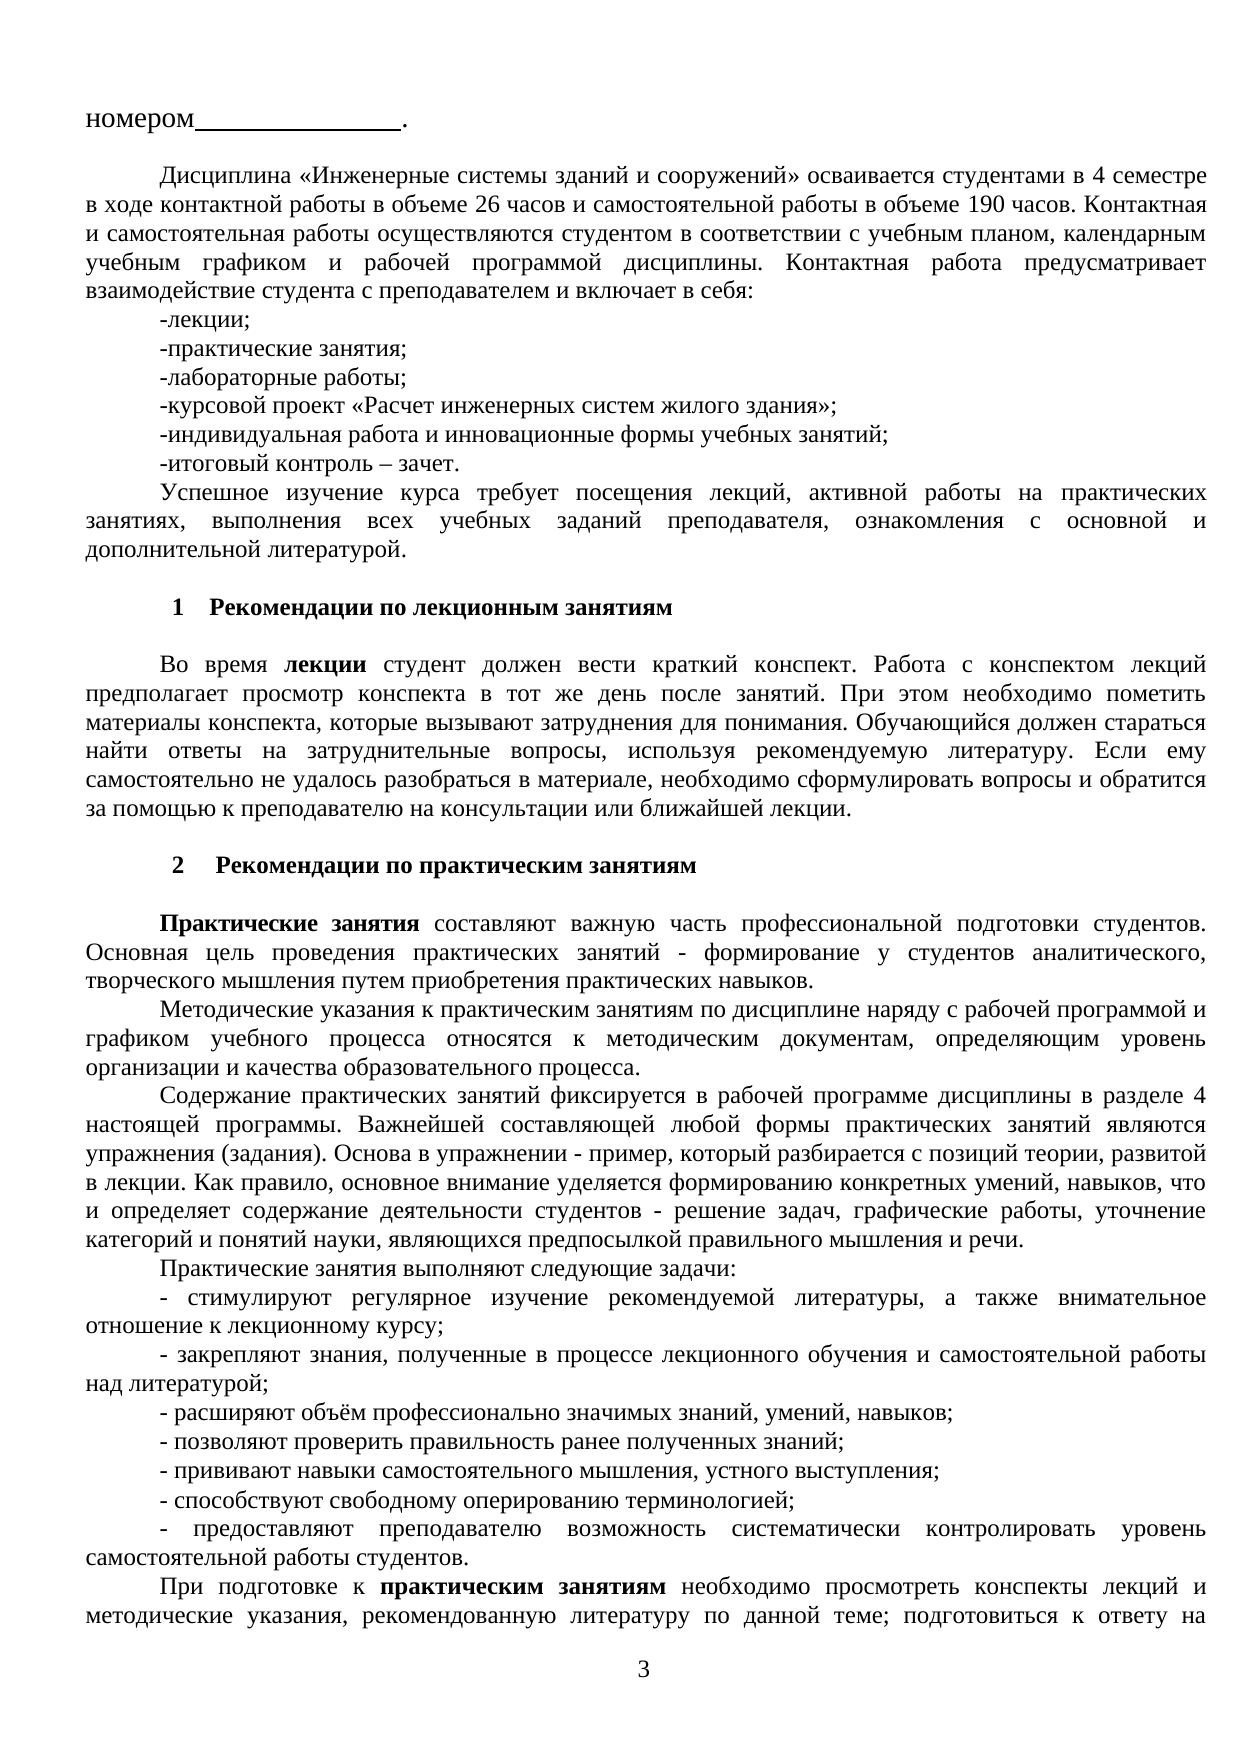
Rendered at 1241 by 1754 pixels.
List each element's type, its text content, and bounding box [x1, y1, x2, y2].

text -лабораторные работы; [85, 362, 1207, 390]
text - позволяют проверить правильность ранее полученных знаний; [85, 1426, 1207, 1455]
text Во время лекции студент должен вести краткий конспект. Работа с конспектом лекций предполагает просмотр конспекта в тот же день после занятий. При этом необходимо пометить материалы конспекта, которые вызывают затруднения для понимания. Обучающийся должен стараться найти ответы на затруднительные вопросы, используя рекомендуемую литературу. Если ему самостоятельно не удалось разобраться в материале, необходимо сформулировать вопросы и обратится за помощью к преподавателю на консультации или ближайшей лекции. [85, 649, 1207, 822]
text -индивидуальная работа и инновационные формы учебных занятий; [85, 419, 1207, 448]
text Дисциплина «Инженерные системы зданий и сооружений» осваивается студентами в 4 семестре в ходе контактной работы в объеме 26 часов и самостоятельной работы в объеме 190 часов. Контактная и самостоятельная работы осуществляются студентом в соответствии с учебным планом, календарным учебным графиком и рабочей программой дисциплины. Контактная работа предусматривает взаимодействие студента с преподавателем и включает в себя: [85, 160, 1207, 304]
text -итоговый контроль – зачет. [85, 448, 1207, 477]
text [85, 1571, 1207, 1628]
text Методические указания к практическим занятиям по дисциплине наряду с рабочей программой и графиком учебного процесса относятся к методическим документам, определяющим уровень организации и качества образовательного процесса. [85, 994, 1207, 1081]
text - прививают навыки самостоятельного мышления, устного выступления; [85, 1456, 1207, 1484]
text - способствуют свободному оперированию терминологией; [85, 1485, 1207, 1513]
text -практические занятия; [85, 333, 1207, 362]
subtitle Рекомендации по лекционным занятиям [172, 592, 1201, 620]
subtitle Рекомендации по практическим занятиям [172, 850, 1201, 879]
text - расширяют объём профессионально значимых знаний, умений, навыков; [85, 1397, 1207, 1426]
text Практические занятия выполняют следующие задачи: [85, 1253, 1207, 1282]
text Успешное изучение курса требует посещения лекций, активной работы на практических занятиях, выполнения всех учебных заданий преподавателя, ознакомления с основной и дополнительной литературой. [85, 477, 1207, 563]
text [85, 101, 1213, 134]
text Практические занятия составляют важную часть профессиональной подготовки студентов. Основная цель проведения практических занятий - формирование у студентов аналитического, творческого мышления путем приобретения практических навыков. [85, 908, 1207, 994]
text - закрепляют знания, полученные в процессе лекционного обучения и самостоятельной работы над литературой; [85, 1339, 1207, 1397]
text Содержание практических занятий фиксируется в рабочей программе дисциплины в разделе 4 настоящей программы. Важнейшей составляющей любой формы практических занятий являются упражнения (задания). Основа в упражнении - пример, который разбирается с позиций теории, развитой в лекции. Как правило, основное внимание уделяется формированию конкретных умений, навыков, что и определяет содержание деятельности студентов - решение задач, графические работы, уточнение категорий и понятий науки, являющихся предпосылкой правильного мышления и речи. [85, 1081, 1207, 1253]
text -лекции; [85, 304, 1207, 333]
text - стимулируют регулярное изучение рекомендуемой литературы, а также внимательное отношение к лекционному курсу; [85, 1282, 1207, 1339]
text - предоставляют преподавателю возможность систематически контролировать уровень самостоятельной работы студентов. [85, 1513, 1207, 1571]
text -курсовой проект «Расчет инженерных систем жилого здания»; [85, 390, 1207, 419]
